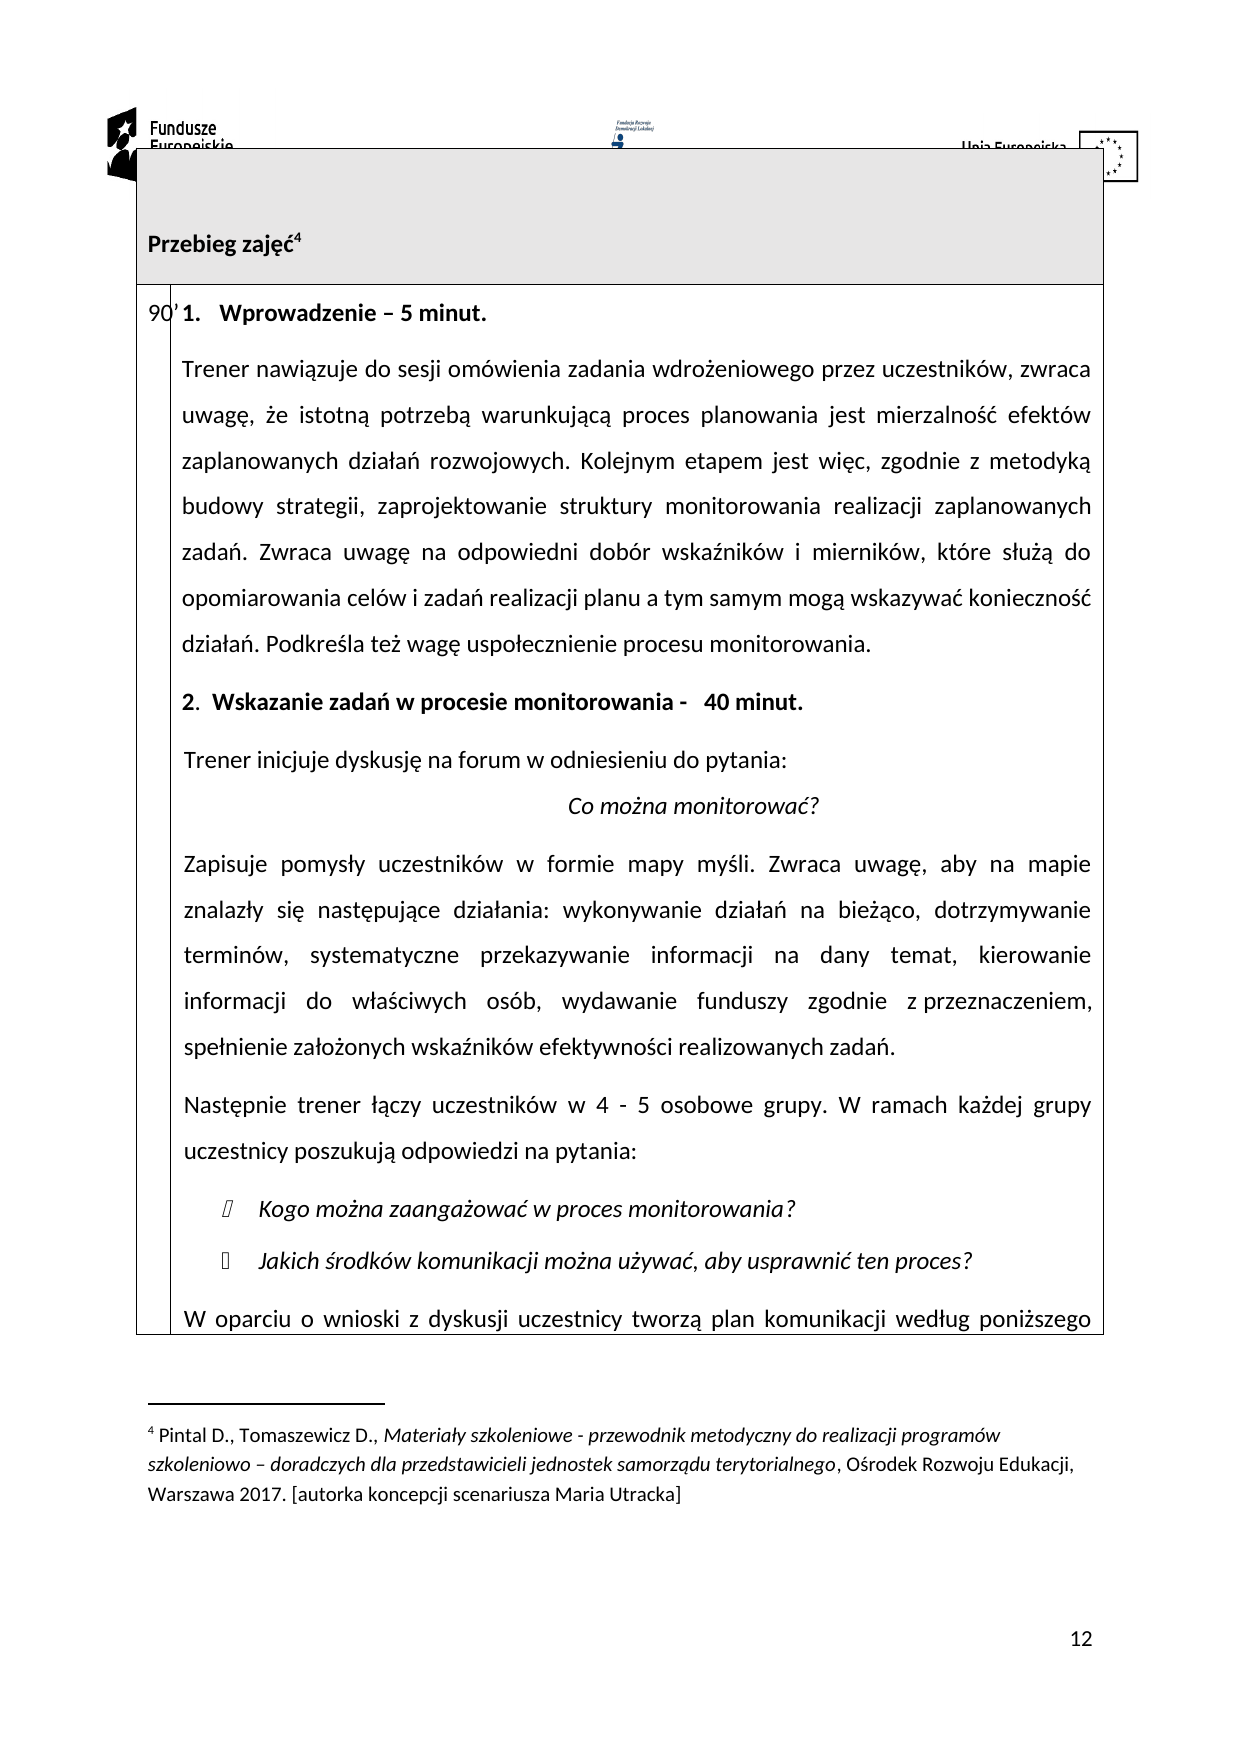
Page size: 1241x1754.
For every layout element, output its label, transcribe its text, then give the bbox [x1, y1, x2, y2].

picture [928, 113, 1151, 199]
table_header Przebieg zajęć [137, 149, 1103, 284]
table_cell 90’ [137, 285, 170, 1334]
picture [605, 118, 658, 148]
picture [93, 88, 276, 200]
